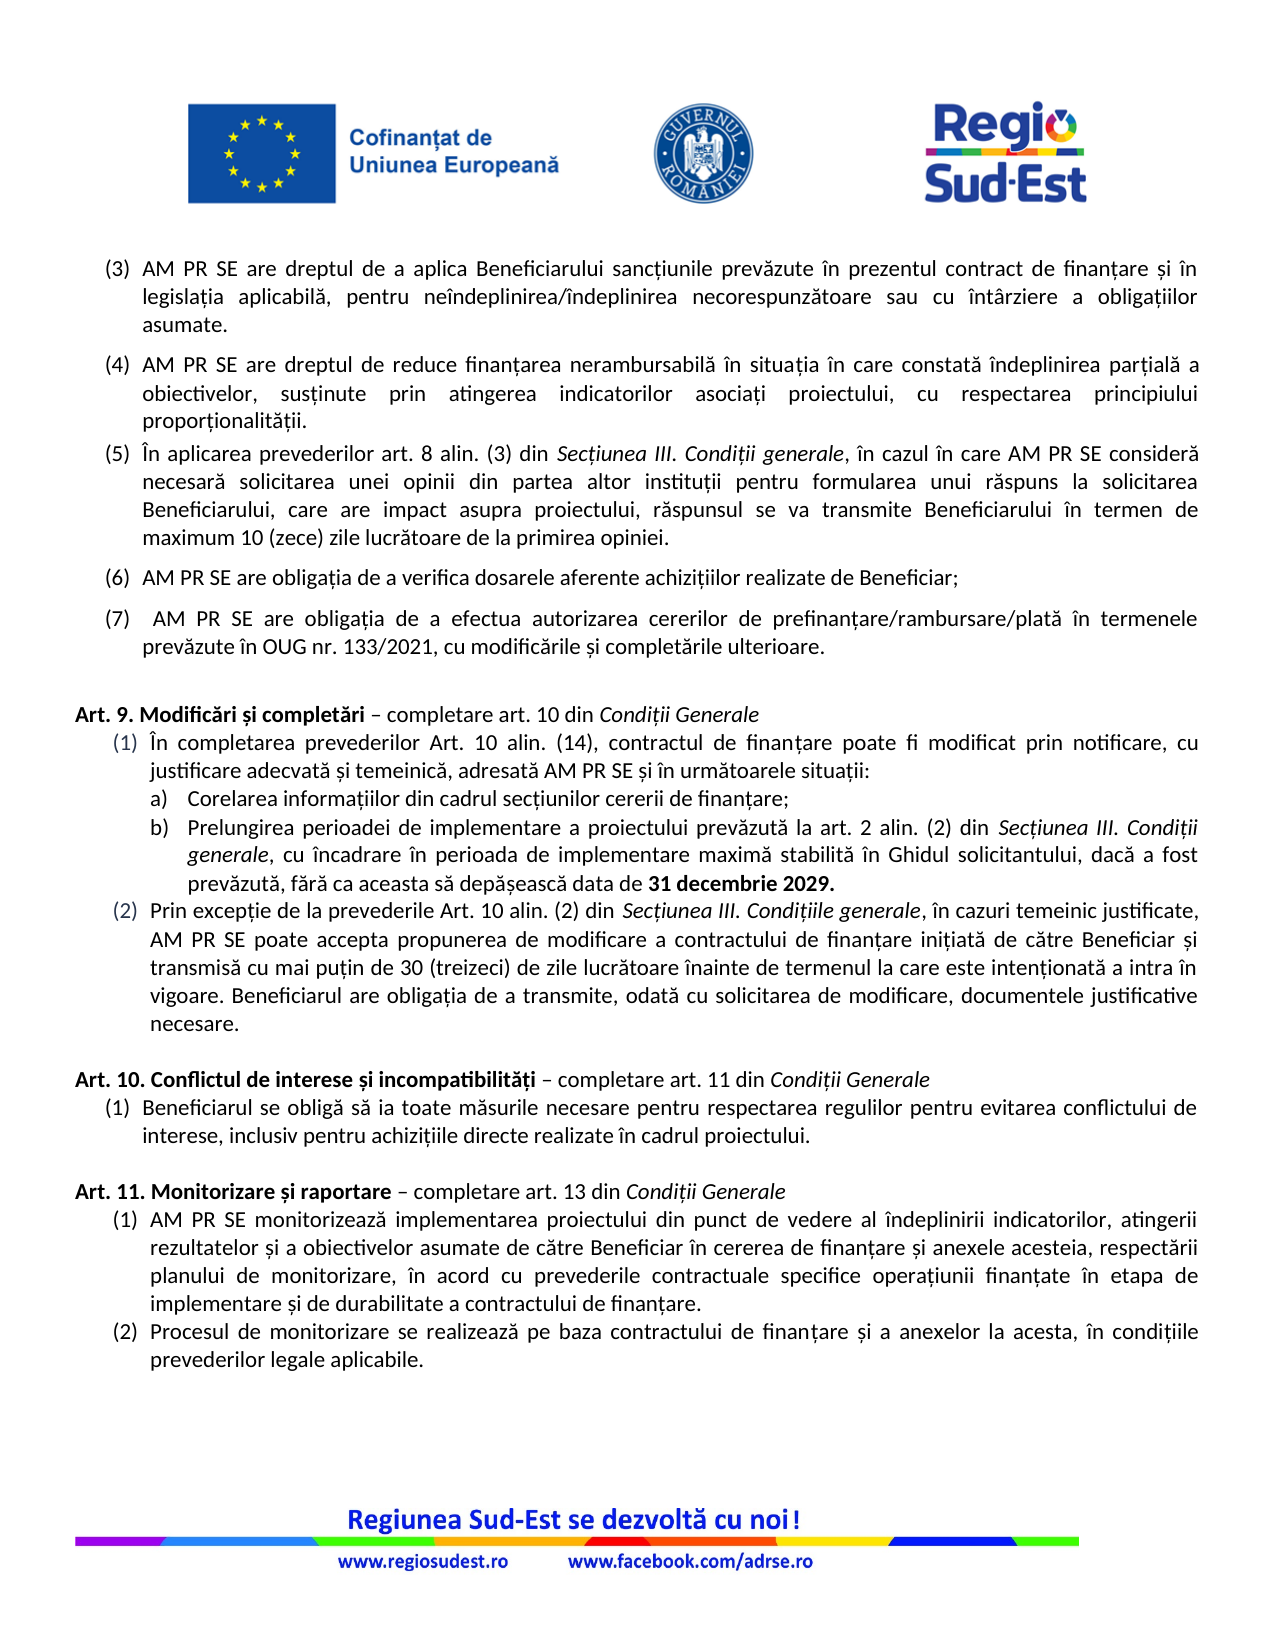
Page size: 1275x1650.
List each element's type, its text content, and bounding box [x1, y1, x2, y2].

list AM PR SE monitorizează implementarea proiectului din punct de vedere al îndeplinirii indicatorilor, atingerii rezultatelor și a obiectivelor asumate de către Beneficiar în cererea de finanțare și anexele acesteia, respectării planului de monitorizare, în acord cu prevederile contractuale specifice operațiunii finanțate în etapa de implementare şi de durabilitate a contractului de finanțare. [112, 1205, 1200, 1317]
list Prelungirea perioadei de implementare a proiectului prevăzută la art. 2 alin. (2) din Secțiunea III. Condiții generale, cu încadrare în perioada de implementare maximă stabilită în Ghidul solicitantului, dacă a fost prevăzută, fără ca aceasta să depăşească data de 31 decembrie 2029. [150, 813, 1200, 897]
picture [155, 73, 1120, 226]
text Art. 11. Monitorizare și raportare – completare art. 13 din Condiții Generale [75, 1177, 1200, 1205]
picture [75, 1508, 1079, 1577]
list AM PR SE are dreptul de a aplica Beneficiarului sancțiunile prevăzute în prezentul contract de finanțare și în legislația aplicabilă, pentru neîndeplinirea/îndeplinirea necorespunzătoare sau cu întârziere a obligațiilor asumate. [104, 254, 1200, 338]
list AM PR SE are obligația de a efectua autorizarea cererilor de prefinanțare/rambursare/plată în termenele prevăzute în OUG nr. 133/2021, cu modificările și completările ulterioare. [104, 604, 1200, 660]
list În aplicarea prevederilor art. 8 alin. (3) din Secțiunea III. Condiții generale, în cazul în care AM PR SE consideră necesară solicitarea unei opinii din partea altor instituții pentru formularea unui răspuns la solicitarea Beneficiarului, care are impact asupra proiectului, răspunsul se va transmite Beneficiarului în termen de maximum 10 (zece) zile lucrătoare de la primirea opiniei. [104, 439, 1200, 551]
list Procesul de monitorizare se realizează pe baza contractului de finanţare şi a anexelor la acesta, în condiţiile prevederilor legale aplicabile. [112, 1317, 1200, 1373]
list Prin excepție de la prevederile Art. 10 alin. (2) din Secțiunea III. Condițiile generale, în cazuri temeinic justificate, AM PR SE poate accepta propunerea de modificare a contractului de finanțare inițiată de către Beneficiar și transmisă cu mai puțin de 30 (treizeci) de zile lucrătoare înainte de termenul la care este intenționată a intra în vigoare. Beneficiarul are obligația de a transmite, odată cu solicitarea de modificare, documentele justificative necesare. [112, 897, 1200, 1037]
list Corelarea informațiilor din cadrul secțiunilor cererii de finanțare; [150, 784, 1200, 813]
text Art. 9. Modificări și completări – completare art. 10 din Condiții Generale [75, 701, 1200, 728]
list Beneficiarul se obligă să ia toate măsurile necesare pentru respectarea regulilor pentru evitarea conflictului de interese, inclusiv pentru achizițiile directe realizate în cadrul proiectului. [104, 1093, 1200, 1149]
list AM PR SE are obligația de a verifica dosarele aferente achizițiilor realizate de Beneficiar; [104, 563, 1200, 591]
list În completarea prevederilor Art. 10 alin. (14), contractul de finanţare poate fi modificat prin notificare, cu justificare adecvată şi temeinică, adresată AM PR SE și în următoarele situații: [112, 728, 1200, 784]
text Art. 10. Conflictul de interese și incompatibilități – completare art. 11 din Condiții Generale [75, 1065, 1200, 1093]
list AM PR SE are dreptul de reduce finanțarea nerambursabilă în situaţia în care constată îndeplinirea parţială a obiectivelor, susținute prin atingerea indicatorilor asociați proiectului, cu respectarea principiului proporționalității. [104, 351, 1200, 435]
